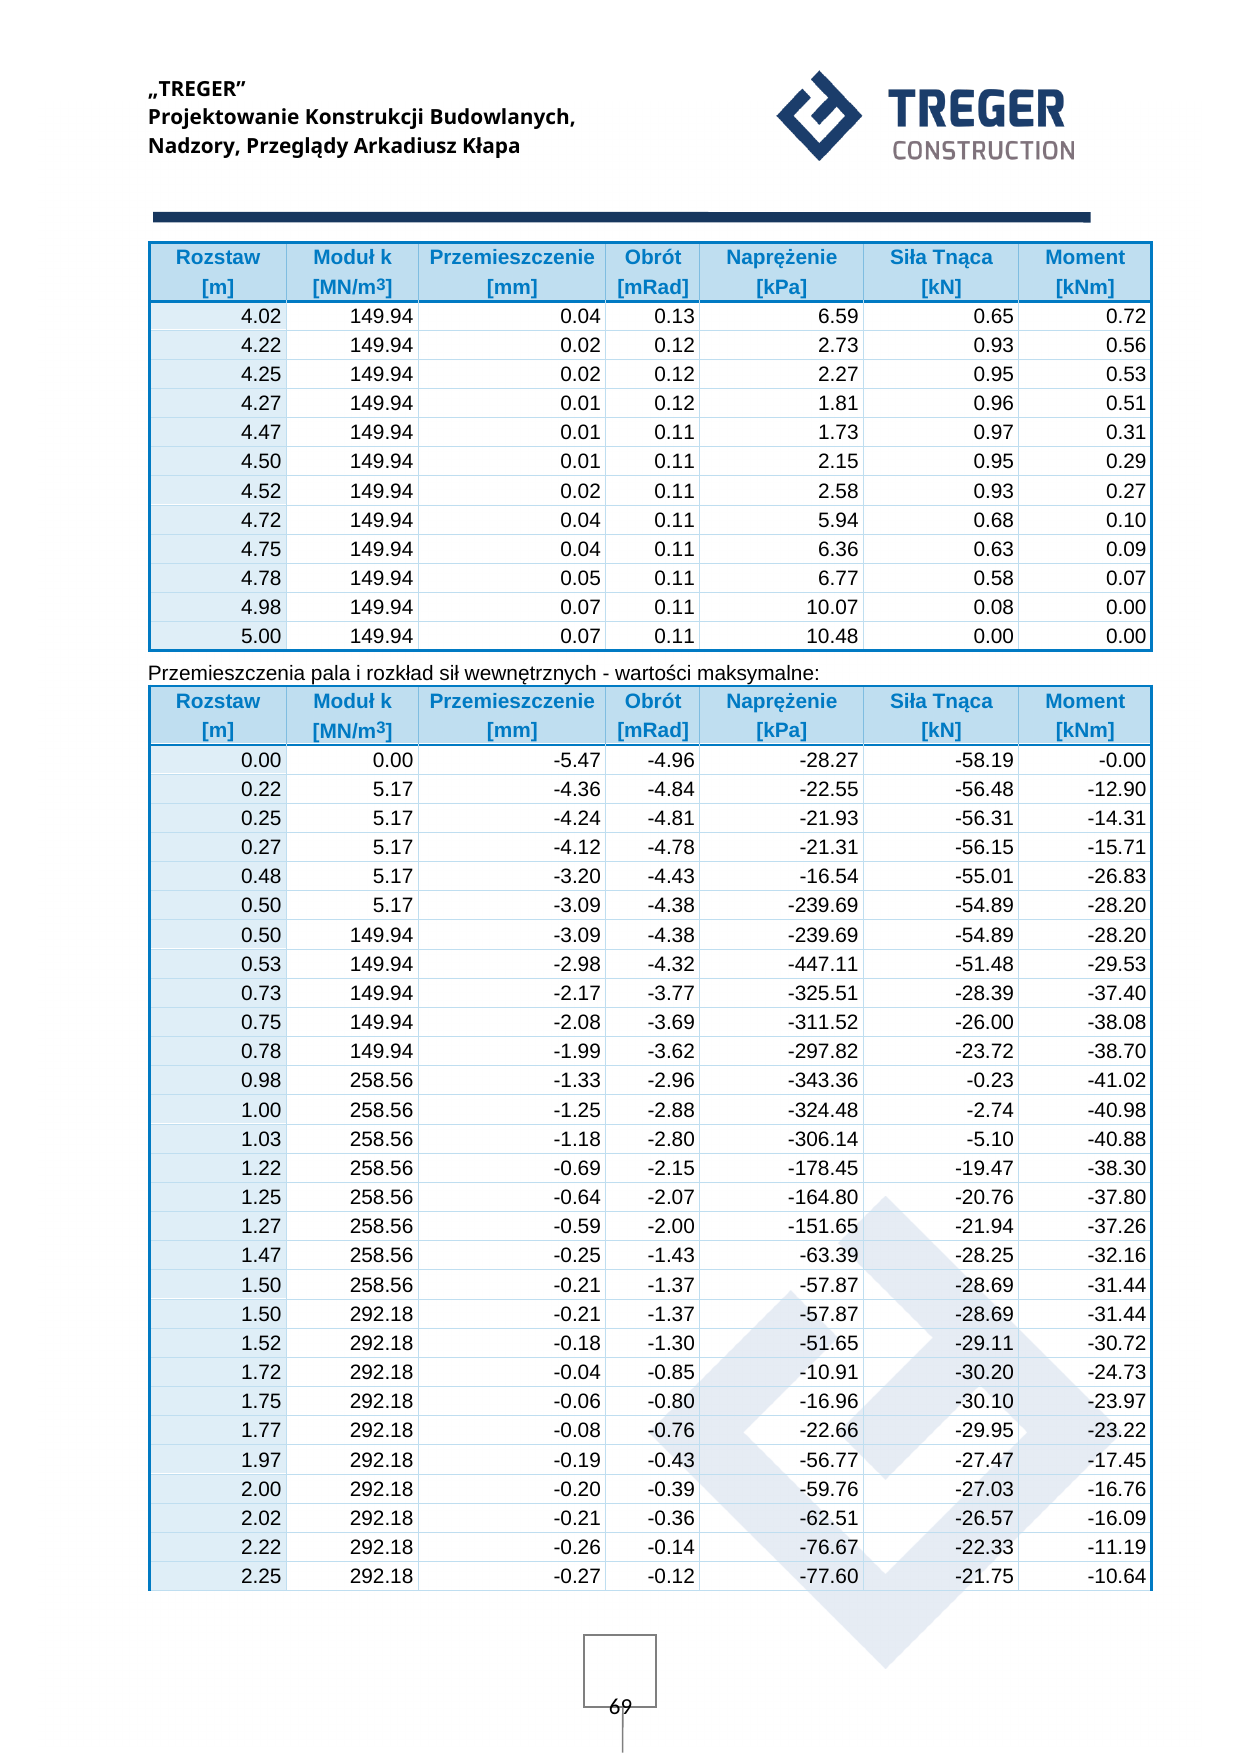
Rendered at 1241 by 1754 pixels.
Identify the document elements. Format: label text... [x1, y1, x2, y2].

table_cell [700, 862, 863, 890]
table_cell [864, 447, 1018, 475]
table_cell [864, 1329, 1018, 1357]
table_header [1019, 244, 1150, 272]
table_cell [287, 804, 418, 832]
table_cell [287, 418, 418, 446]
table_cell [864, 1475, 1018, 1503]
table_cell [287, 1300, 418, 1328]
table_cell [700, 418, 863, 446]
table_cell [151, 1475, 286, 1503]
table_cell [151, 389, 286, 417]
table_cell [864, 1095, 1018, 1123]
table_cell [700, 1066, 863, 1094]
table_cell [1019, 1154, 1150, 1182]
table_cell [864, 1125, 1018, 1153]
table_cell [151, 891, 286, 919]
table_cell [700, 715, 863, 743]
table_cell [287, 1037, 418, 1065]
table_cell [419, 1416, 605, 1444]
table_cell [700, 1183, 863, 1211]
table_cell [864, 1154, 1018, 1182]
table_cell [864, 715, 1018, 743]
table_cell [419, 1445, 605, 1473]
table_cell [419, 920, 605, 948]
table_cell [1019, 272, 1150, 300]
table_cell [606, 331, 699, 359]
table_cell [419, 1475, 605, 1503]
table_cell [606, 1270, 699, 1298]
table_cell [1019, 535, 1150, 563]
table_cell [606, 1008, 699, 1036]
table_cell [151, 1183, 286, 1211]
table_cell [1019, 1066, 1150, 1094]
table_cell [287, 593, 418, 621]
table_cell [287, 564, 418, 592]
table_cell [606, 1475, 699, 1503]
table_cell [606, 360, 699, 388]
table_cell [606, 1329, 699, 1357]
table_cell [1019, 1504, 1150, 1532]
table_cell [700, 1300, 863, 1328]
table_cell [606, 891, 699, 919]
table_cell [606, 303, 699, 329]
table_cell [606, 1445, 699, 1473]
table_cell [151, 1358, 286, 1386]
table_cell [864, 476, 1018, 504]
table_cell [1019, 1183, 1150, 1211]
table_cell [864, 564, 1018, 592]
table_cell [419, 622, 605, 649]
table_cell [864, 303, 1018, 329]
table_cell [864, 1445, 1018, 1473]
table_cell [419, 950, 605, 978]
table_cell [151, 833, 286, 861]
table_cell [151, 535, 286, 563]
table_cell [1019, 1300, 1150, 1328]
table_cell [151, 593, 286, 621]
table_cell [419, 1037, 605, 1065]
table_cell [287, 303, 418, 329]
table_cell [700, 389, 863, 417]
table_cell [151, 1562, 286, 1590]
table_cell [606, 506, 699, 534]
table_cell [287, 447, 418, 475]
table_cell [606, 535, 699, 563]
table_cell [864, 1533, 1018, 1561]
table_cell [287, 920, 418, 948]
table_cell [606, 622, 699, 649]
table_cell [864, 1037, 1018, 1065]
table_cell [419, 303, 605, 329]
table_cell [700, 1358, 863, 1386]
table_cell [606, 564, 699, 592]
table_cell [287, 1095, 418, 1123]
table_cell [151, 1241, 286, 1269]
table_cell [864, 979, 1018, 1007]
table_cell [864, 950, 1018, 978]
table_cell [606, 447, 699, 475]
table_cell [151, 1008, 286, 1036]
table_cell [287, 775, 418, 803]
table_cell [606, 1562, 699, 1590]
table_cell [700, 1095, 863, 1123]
text Przemieszczenia pala i rozkład sił wewnętrznych - wartości maksymalne: [148, 661, 1093, 684]
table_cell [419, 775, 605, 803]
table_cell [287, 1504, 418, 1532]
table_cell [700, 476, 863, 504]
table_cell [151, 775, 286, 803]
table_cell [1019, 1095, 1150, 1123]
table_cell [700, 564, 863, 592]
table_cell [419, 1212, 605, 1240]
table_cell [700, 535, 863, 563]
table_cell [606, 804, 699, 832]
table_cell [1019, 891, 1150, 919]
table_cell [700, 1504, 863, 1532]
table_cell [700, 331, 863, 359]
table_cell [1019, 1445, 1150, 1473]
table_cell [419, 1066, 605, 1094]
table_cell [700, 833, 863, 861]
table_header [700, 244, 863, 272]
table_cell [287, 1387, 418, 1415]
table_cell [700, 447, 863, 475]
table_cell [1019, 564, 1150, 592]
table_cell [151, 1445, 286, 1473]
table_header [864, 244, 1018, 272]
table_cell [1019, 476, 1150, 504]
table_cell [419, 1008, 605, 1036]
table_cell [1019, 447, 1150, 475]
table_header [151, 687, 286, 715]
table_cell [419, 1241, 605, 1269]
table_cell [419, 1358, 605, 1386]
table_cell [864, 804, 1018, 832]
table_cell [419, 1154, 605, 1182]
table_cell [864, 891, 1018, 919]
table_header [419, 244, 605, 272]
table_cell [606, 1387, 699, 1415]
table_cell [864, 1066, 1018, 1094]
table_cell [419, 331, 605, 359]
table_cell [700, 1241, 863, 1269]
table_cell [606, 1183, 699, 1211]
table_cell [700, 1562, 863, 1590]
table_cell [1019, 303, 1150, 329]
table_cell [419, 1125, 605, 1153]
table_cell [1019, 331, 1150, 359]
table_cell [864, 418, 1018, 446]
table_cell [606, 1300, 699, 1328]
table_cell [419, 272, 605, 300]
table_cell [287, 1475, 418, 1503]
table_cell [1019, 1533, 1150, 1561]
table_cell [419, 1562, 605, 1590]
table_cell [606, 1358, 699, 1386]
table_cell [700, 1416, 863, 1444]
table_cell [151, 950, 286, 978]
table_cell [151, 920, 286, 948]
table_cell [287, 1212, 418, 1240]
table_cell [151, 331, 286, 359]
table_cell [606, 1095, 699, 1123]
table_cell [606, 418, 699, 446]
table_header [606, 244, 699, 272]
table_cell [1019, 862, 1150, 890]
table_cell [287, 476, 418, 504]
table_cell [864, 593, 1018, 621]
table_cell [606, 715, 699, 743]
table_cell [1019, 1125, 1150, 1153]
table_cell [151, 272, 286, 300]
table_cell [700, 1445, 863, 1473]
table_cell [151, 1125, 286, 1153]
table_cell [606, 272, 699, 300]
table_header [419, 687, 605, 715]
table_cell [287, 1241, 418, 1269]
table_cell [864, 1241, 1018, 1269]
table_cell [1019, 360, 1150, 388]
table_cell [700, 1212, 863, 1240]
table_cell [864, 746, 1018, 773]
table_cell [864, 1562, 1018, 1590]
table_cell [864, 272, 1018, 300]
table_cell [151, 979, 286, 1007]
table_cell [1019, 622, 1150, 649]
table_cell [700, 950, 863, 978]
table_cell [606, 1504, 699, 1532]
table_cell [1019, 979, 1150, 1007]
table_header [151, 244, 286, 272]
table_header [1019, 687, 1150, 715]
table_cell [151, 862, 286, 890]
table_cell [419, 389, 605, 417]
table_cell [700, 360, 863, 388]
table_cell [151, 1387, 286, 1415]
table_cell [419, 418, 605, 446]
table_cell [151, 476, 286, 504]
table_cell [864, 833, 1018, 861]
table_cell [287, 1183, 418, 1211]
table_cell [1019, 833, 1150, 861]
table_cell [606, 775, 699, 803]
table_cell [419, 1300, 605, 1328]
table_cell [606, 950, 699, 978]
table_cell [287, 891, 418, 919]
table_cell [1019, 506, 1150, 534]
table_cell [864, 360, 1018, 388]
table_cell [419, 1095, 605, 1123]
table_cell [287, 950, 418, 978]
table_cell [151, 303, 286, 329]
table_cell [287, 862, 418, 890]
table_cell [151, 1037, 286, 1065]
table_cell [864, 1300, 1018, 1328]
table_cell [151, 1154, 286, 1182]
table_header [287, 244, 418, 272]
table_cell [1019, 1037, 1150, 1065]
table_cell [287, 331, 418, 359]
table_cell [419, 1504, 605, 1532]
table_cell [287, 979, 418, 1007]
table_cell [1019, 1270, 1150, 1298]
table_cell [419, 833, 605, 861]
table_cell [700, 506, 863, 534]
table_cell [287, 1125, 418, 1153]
picture [38, 70, 1202, 1747]
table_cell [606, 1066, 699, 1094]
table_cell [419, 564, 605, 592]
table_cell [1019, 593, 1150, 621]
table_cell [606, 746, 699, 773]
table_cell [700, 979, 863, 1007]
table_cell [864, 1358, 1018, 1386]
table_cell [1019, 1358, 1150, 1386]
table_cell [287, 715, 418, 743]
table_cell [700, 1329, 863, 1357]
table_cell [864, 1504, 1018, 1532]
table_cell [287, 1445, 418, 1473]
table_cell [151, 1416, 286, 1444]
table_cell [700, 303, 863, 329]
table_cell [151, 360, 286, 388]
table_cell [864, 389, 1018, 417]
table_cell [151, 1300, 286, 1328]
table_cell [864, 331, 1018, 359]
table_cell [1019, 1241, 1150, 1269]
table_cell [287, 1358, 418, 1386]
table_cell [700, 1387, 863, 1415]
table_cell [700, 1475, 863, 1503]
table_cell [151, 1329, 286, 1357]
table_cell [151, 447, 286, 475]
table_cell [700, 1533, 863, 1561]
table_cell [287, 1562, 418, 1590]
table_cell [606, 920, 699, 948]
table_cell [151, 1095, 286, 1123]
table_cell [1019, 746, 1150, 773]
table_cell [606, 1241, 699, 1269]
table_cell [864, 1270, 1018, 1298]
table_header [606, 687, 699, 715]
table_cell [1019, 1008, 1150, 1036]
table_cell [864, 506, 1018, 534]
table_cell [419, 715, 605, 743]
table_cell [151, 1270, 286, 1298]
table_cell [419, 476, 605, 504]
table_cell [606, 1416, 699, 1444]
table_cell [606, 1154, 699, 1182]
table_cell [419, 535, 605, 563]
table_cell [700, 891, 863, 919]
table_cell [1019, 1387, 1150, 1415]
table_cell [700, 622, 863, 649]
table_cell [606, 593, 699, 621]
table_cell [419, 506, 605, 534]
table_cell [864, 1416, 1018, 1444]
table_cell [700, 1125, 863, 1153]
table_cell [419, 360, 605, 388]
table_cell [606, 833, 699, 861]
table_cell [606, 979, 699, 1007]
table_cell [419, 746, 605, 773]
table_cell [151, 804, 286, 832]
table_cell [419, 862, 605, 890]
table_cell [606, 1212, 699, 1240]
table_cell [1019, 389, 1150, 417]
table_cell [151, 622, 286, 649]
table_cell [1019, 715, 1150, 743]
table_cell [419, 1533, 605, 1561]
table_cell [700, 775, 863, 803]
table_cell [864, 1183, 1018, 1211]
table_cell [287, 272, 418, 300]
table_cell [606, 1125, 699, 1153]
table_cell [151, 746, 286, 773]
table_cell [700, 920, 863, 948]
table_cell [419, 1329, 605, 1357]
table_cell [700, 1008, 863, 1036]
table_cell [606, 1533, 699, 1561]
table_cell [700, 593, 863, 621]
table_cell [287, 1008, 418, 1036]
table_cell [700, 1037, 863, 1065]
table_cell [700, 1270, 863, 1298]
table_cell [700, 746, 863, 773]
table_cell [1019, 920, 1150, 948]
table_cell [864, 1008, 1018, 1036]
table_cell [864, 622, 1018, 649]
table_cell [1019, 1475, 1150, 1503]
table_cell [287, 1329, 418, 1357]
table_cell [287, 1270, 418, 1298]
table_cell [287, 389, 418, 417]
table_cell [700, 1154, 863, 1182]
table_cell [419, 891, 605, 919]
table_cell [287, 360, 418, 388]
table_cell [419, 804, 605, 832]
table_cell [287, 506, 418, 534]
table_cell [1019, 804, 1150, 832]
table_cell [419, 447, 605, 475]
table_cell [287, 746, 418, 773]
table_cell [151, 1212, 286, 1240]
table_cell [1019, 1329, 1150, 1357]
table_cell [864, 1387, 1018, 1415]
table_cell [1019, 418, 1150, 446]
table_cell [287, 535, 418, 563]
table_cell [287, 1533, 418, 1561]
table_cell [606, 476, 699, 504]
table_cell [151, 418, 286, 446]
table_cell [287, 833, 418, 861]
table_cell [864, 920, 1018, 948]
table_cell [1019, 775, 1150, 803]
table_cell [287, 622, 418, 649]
picture [585, 1636, 655, 1706]
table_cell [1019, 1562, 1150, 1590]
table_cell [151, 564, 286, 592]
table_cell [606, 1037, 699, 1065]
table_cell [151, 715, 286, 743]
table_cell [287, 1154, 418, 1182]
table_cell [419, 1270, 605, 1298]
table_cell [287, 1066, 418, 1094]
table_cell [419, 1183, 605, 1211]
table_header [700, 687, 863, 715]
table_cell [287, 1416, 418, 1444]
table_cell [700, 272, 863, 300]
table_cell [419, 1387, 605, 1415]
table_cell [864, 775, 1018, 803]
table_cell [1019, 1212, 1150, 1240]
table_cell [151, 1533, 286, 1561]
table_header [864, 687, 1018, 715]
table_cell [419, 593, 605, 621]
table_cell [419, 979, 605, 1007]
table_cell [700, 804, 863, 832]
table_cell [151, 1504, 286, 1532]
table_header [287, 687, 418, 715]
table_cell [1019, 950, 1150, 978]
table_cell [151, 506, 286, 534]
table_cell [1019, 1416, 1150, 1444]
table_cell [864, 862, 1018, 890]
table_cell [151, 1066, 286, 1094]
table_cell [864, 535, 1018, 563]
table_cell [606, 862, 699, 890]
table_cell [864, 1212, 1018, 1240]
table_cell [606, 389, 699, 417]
